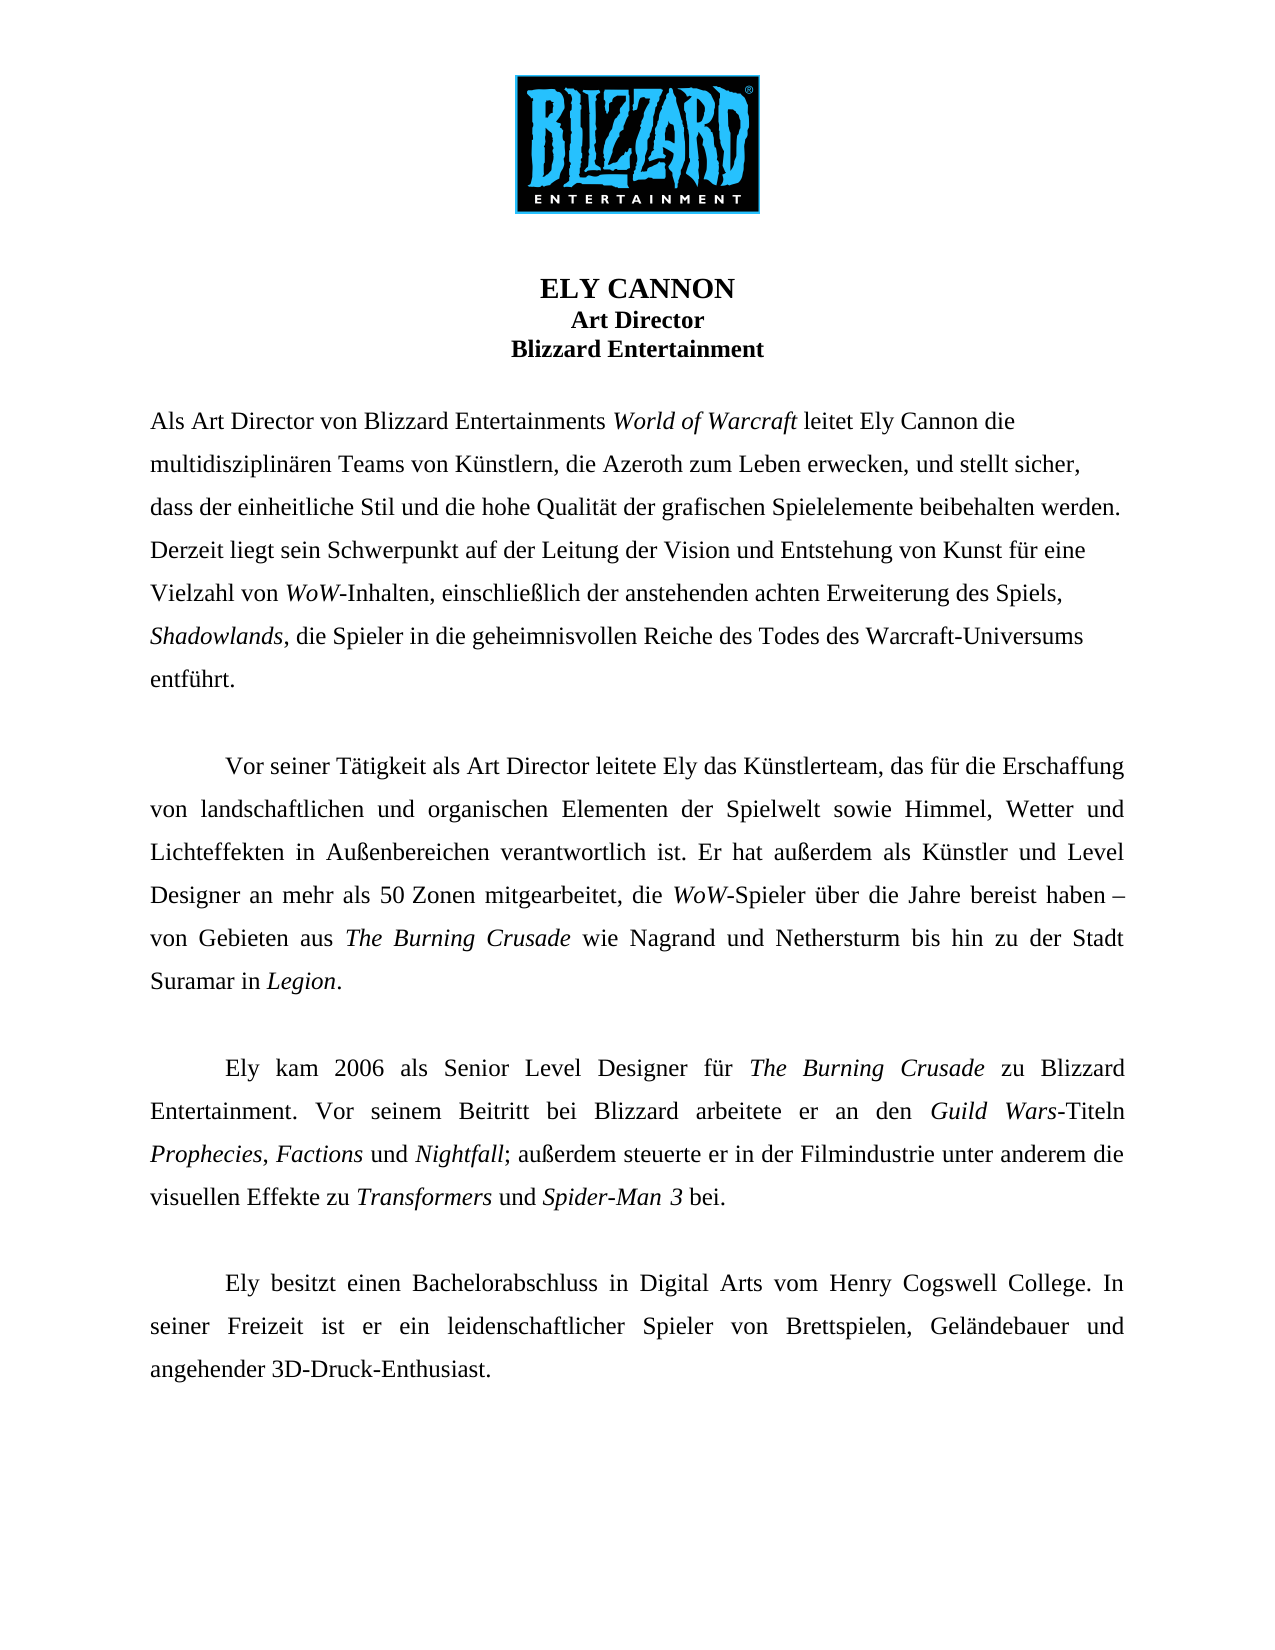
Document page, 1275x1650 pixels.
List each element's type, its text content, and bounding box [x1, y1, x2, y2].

text Ely besitzt einen Bachelorabschluss in Digital Arts vom Henry Cogswell College. In seiner Freizeit ist er ein leidenschaftlicher Spieler von Brettspielen, Geländebauer und angehender 3D-Druck-Enthusiast. [150, 1268, 1125, 1383]
text Vor seiner Tätigkeit als Art Director leitete Ely das Künstlerteam, das für die Erschaffung von landschaftlichen und organischen Elementen der Spielwelt sowie Himmel, Wetter und Lichteffekten in Außenbereichen verantwortlich ist. Er hat außerdem als Künstler und Level Designer an mehr als 50 Zonen mitgearbeitet, die WoW-Spieler über die Jahre bereist haben – von Gebieten aus The Burning Crusade wie Nagrand und Nethersturm bis hin zu der Stadt Suramar in Legion. [150, 751, 1125, 995]
text Art Director [150, 305, 1125, 334]
picture [515, 75, 760, 214]
text Blizzard Entertainment [150, 334, 1125, 363]
text Als Art Director von Blizzard Entertainments World of Warcraft leitet Ely Cannon die multidisziplinären Teams von Künstlern, die Azeroth zum Leben erwecken, und stellt sicher, dass der einheitliche Stil und die hohe Qualität der grafischen Spielelemente beibehalten werden. Derzeit liegt sein Schwerpunkt auf der Leitung der Vision und Entstehung von Kunst für eine Vielzahl von WoW-Inhalten, einschließlich der anstehenden achten Erweiterung des Spiels, Shadowlands, die Spieler in die geheimnisvollen Reiche des Todes des Warcraft-Universums entführt. [150, 406, 1125, 693]
text Ely kam 2006 als Senior Level Designer für The Burning Crusade zu Blizzard Entertainment. Vor seinem Beitritt bei Blizzard arbeitete er an den Guild Wars-Titeln Prophecies, Factions und Nightfall; außerdem steuerte er in der Filmindustrie unter anderem die visuellen Effekte zu Transformers und Spider-Man 3 bei. [150, 1053, 1125, 1211]
text ELY CANNON [150, 272, 1125, 305]
